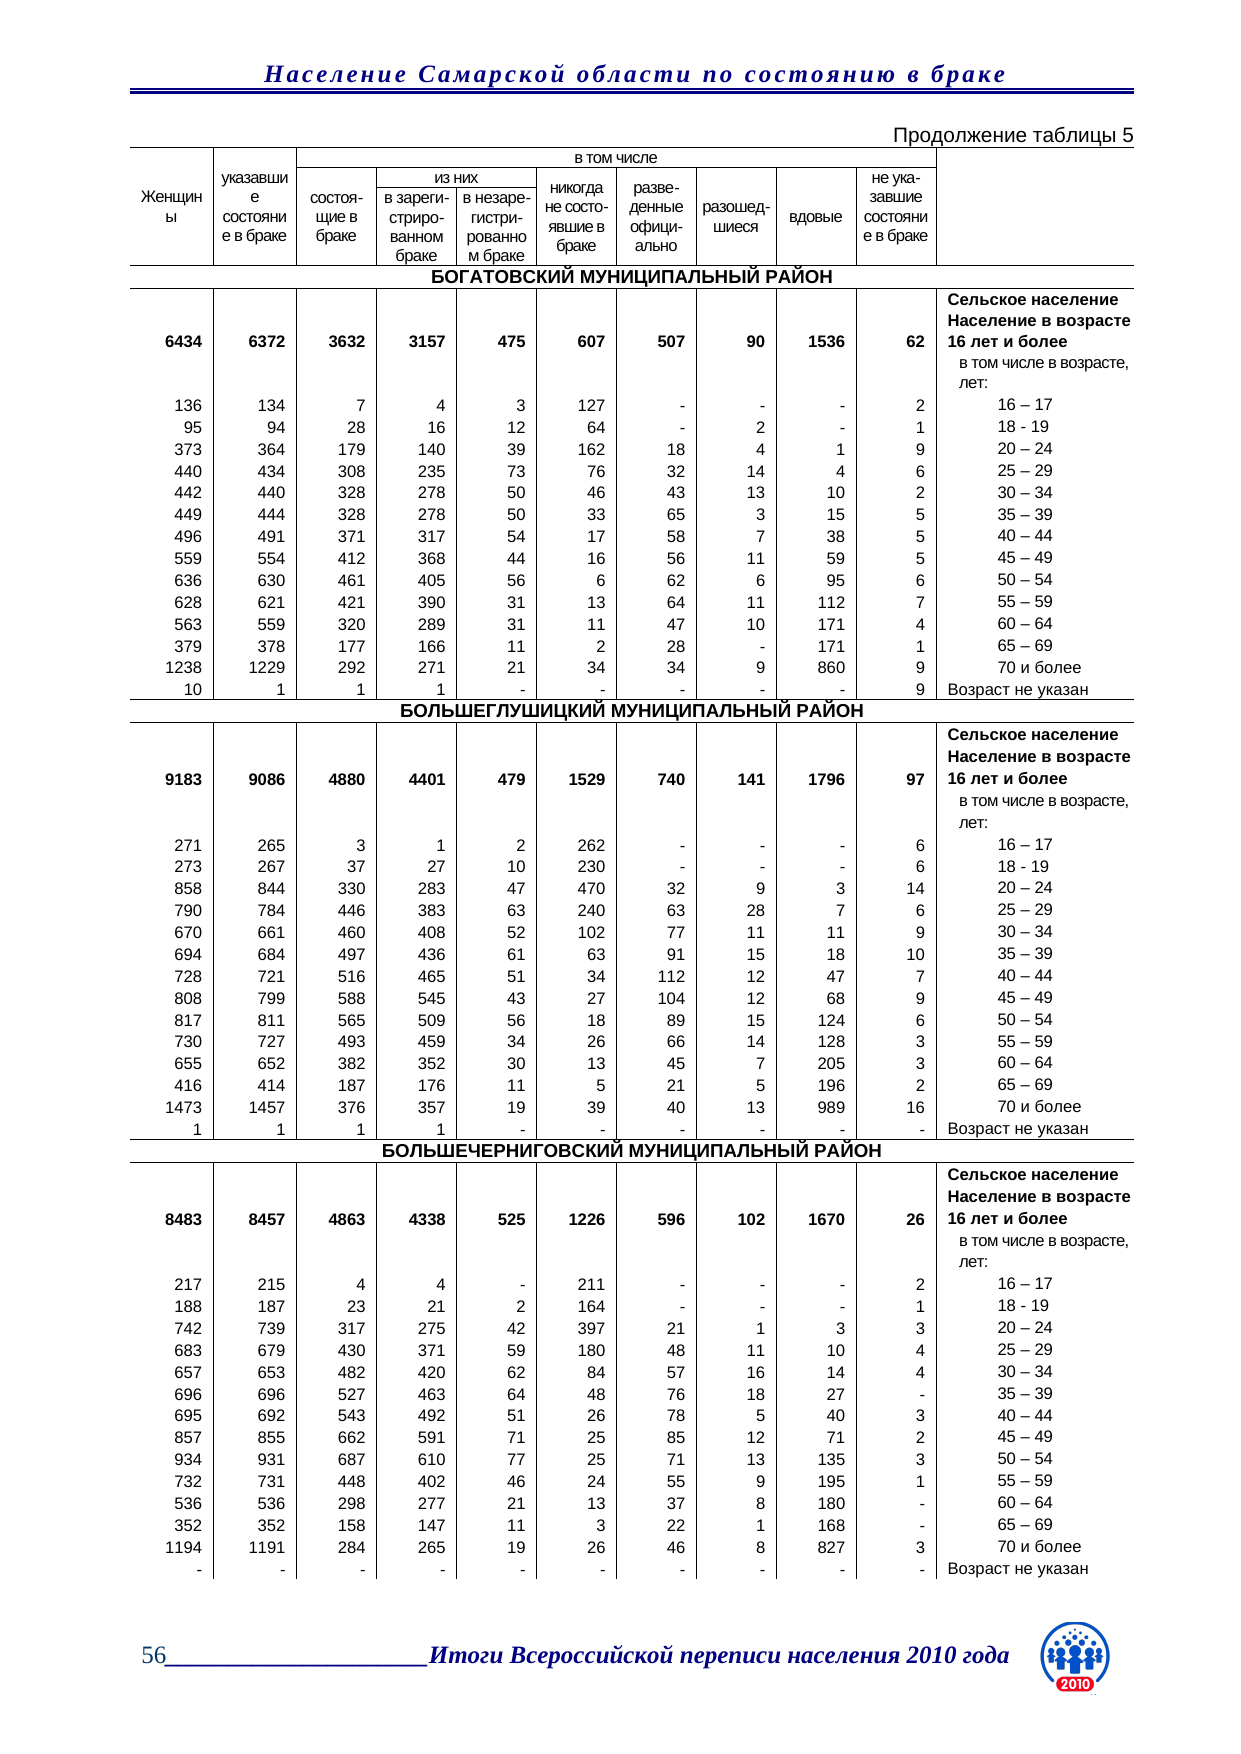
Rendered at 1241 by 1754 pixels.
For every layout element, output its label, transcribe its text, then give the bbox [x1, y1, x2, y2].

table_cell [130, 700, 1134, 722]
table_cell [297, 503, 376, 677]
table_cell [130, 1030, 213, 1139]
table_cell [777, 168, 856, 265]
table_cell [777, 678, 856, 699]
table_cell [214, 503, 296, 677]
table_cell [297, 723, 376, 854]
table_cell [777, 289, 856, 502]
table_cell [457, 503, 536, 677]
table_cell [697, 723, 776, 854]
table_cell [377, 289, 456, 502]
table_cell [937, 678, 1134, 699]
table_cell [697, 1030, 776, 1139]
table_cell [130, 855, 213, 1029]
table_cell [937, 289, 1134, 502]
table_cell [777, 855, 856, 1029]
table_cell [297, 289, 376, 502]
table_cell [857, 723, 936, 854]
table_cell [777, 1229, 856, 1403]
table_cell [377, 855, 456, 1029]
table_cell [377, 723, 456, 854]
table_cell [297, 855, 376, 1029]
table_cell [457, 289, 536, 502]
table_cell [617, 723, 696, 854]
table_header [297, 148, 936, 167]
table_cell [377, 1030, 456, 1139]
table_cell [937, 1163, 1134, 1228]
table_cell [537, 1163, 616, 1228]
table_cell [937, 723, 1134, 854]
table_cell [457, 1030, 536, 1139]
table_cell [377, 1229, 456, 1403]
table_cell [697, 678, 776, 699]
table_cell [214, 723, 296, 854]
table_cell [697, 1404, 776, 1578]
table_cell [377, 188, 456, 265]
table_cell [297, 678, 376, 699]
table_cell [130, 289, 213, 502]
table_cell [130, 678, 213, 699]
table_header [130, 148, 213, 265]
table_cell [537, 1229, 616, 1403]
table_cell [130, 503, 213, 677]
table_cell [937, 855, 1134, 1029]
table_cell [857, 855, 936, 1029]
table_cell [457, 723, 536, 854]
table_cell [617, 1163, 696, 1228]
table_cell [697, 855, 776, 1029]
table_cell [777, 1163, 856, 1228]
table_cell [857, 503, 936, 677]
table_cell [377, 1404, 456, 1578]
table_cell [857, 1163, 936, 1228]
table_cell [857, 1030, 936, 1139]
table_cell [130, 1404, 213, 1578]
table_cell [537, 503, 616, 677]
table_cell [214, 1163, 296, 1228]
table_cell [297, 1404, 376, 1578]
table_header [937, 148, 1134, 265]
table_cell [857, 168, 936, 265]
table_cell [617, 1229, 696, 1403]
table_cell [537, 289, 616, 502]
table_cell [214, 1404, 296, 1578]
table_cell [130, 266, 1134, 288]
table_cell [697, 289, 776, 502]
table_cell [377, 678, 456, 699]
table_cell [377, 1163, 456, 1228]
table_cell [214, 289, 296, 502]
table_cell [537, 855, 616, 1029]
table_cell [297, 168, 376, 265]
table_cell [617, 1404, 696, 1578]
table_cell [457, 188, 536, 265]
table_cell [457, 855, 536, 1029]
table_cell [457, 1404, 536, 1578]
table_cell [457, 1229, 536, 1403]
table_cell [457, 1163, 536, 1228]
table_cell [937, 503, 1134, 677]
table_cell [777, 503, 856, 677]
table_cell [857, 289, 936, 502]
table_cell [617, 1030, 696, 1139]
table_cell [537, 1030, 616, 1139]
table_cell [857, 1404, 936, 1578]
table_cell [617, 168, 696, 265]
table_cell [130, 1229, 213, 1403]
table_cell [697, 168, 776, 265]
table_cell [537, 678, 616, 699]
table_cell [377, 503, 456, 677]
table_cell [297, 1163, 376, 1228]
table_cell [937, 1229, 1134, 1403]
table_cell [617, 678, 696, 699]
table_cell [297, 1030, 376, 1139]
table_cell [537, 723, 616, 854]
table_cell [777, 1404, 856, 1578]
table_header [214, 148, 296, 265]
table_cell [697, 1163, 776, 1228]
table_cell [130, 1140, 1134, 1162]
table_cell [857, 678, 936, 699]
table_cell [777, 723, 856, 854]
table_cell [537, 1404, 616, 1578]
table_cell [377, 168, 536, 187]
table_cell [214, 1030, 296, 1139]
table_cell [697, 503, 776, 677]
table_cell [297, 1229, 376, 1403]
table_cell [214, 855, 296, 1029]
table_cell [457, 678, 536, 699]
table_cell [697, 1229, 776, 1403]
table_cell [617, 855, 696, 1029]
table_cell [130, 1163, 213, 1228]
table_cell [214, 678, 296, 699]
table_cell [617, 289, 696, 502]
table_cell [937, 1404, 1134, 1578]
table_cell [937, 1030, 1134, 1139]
text Продолжение таблицы 5 [130, 123, 1134, 147]
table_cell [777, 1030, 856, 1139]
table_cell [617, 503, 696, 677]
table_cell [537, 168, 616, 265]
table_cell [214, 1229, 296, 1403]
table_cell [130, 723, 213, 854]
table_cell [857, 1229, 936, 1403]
